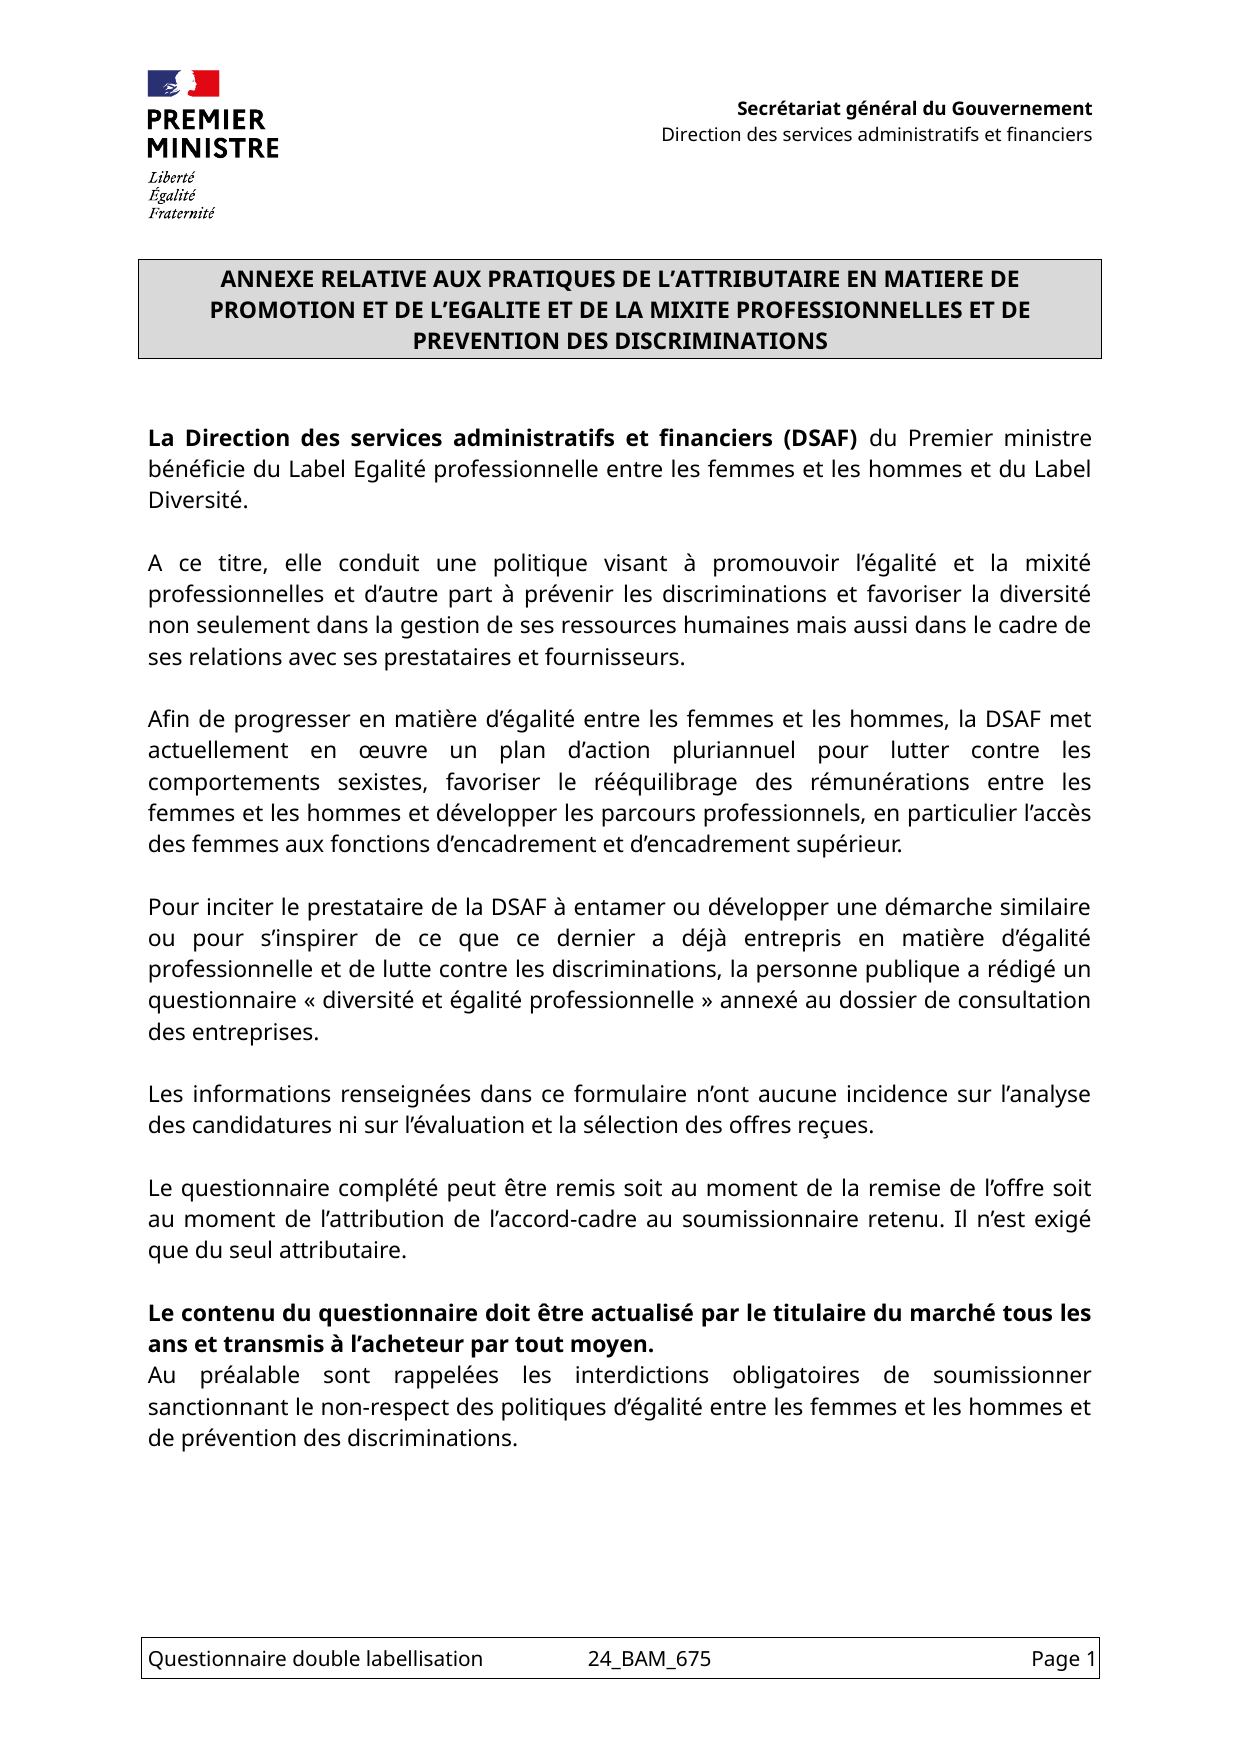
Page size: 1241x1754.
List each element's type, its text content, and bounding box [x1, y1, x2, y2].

picture [147, 70, 279, 219]
text A ce titre, elle conduit une politique visant à promouvoir l’égalité et la mixité professionnelles et d’autre part à prévenir les discriminations et favoriser la diversité non seulement dans la gestion de ses ressources humaines mais aussi dans le cadre de ses relations avec ses prestataires et fournisseurs. [148, 547, 1092, 672]
text Les informations renseignées dans ce formulaire n’ont aucune incidence sur l’analyse des candidatures ni sur l’évaluation et la sélection des offres reçues. [148, 1078, 1092, 1141]
text Le contenu du questionnaire doit être actualisé par le titulaire du marché tous les ans et transmis à l’acheteur par tout moyen. [148, 1297, 1092, 1359]
text ANNEXE RELATIVE AUX PRATIQUES DE L’ATTRIBUTAIRE EN MATIERE DE PROMOTION ET DE L’EGALITE ET DE LA MIXITE PROFESSIONNELLES ET DE PREVENTION DES DISCRIMINATIONS [139, 260, 1101, 358]
text Afin de progresser en matière d’égalité entre les femmes et les hommes, la DSAF met actuellement en œuvre un plan d’action pluriannuel pour lutter contre les comportements sexistes, favoriser le rééquilibrage des rémunérations entre les femmes et les hommes et développer les parcours professionnels, en particulier l’accès des femmes aux fonctions d’encadrement et d’encadrement supérieur. [148, 703, 1092, 859]
text Pour inciter le prestataire de la DSAF à entamer ou développer une démarche similaire ou pour s’inspirer de ce que ce dernier a déjà entrepris en matière d’égalité professionnelle et de lutte contre les discriminations, la personne publique a rédigé un questionnaire « diversité et égalité professionnelle » annexé au dossier de consultation des entreprises. [148, 891, 1092, 1047]
text Le questionnaire complété peut être remis soit au moment de la remise de l’offre soit au moment de l’attribution de l’accord-cadre au soumissionnaire retenu. Il n’est exigé que du seul attributaire. [148, 1172, 1092, 1266]
text La Direction des services administratifs et financiers (DSAF) du Premier ministre bénéficie du Label Egalité professionnelle entre les femmes et les hommes et du Label Diversité. [148, 422, 1092, 516]
text Au préalable sont rappelées les interdictions obligatoires de soumissionner sanctionnant le non-respect des politiques d’égalité entre les femmes et les hommes et de prévention des discriminations. [148, 1359, 1092, 1453]
